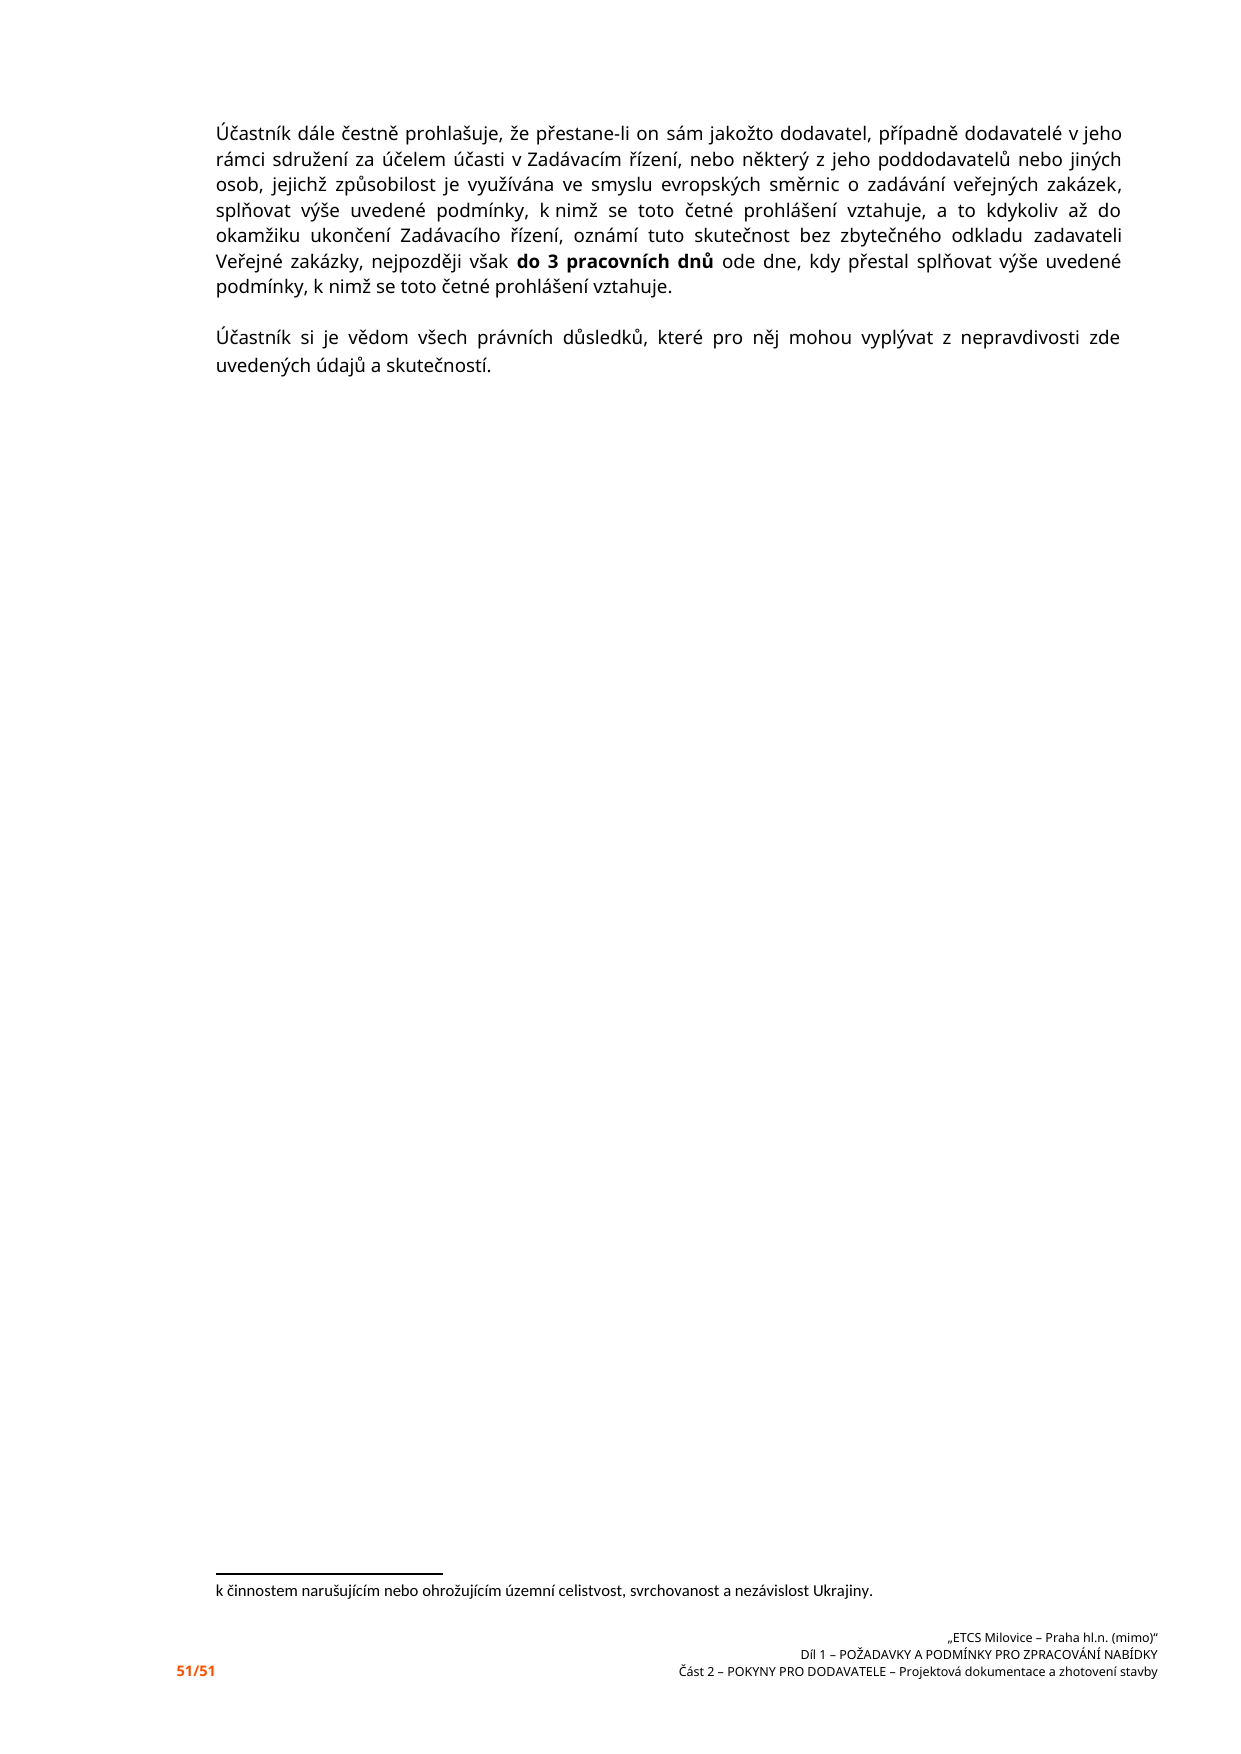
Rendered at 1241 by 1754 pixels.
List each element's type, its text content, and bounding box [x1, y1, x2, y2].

text Účastník dále čestně prohlašuje, že přestane-li on sám jakožto dodavatel, případně dodavatelé v jeho rámci sdružení za účelem účasti v Zadávacím řízení, nebo některý z jeho poddodavatelů nebo jiných osob, jejichž způsobilost je využívána ve smyslu evropských směrnic o zadávání veřejných zakázek, splňovat výše uvedené podmínky, k nimž se toto četné prohlášení vztahuje, a to kdykoliv až do okamžiku ukončení Zadávacího řízení, oznámí tuto skutečnost bez zbytečného odkladu zadavateli Veřejné zakázky, nejpozději však do 3 pracovních dnů ode dne, kdy přestal splňovat výše uvedené podmínky, k nimž se toto četné prohlášení vztahuje. [216, 121, 1122, 299]
text Účastník si je vědom všech právních důsledků, které pro něj mohou vyplývat z nepravdivosti zde uvedených údajů a skutečností. [216, 324, 1122, 378]
